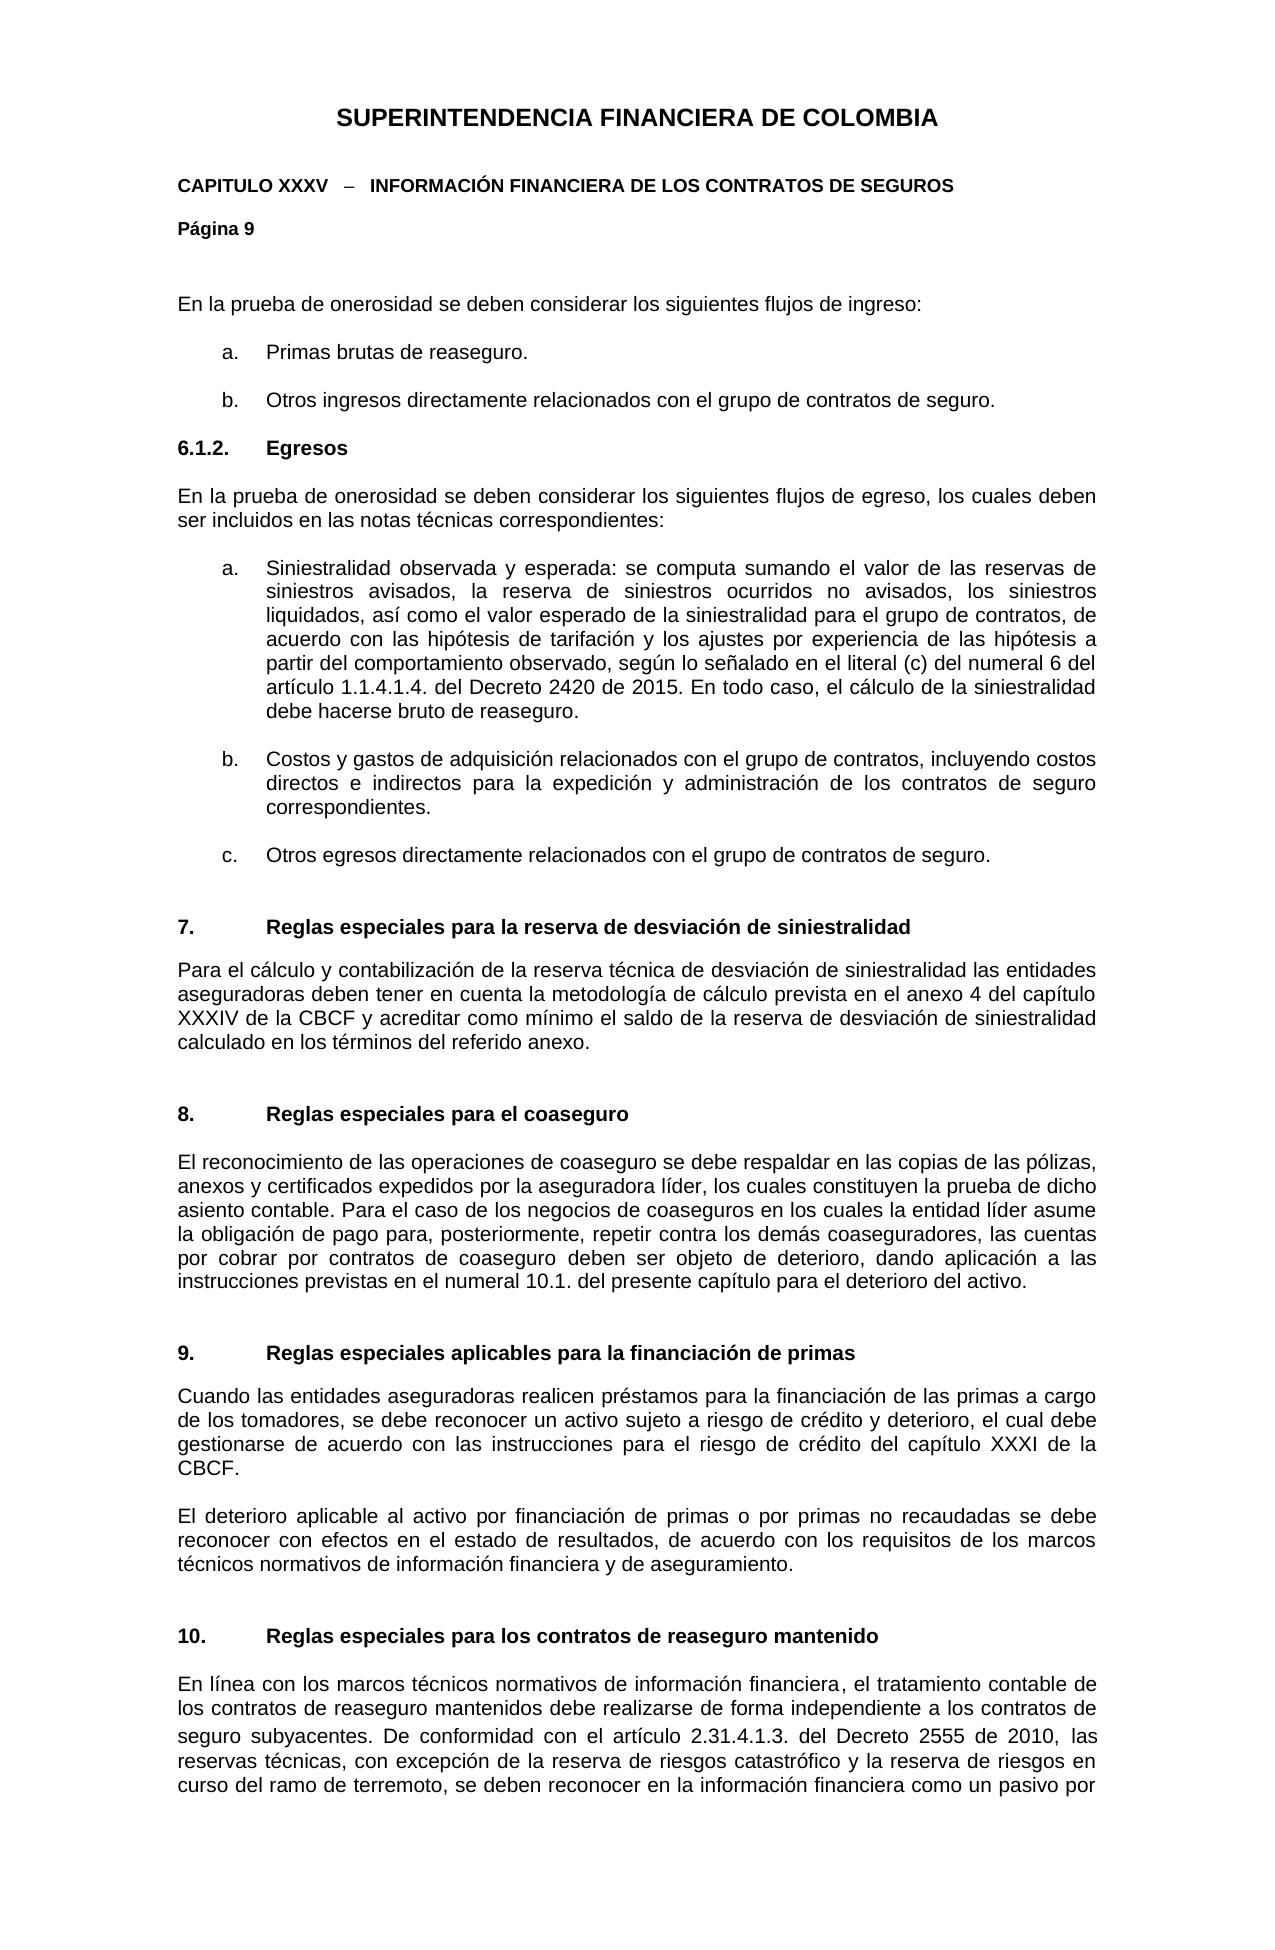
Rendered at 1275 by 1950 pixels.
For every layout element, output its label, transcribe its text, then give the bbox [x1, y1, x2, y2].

text El reconocimiento de las operaciones de coaseguro se debe respaldar en las copias de las pólizas, anexos y certificados expedidos por la aseguradora líder, los cuales constituyen la prueba de dicho asiento contable. Para el caso de los negocios de coaseguros en los cuales la entidad líder asume la obligación de pago para, posteriormente, repetir contra los demás coaseguradores, las cuentas por cobrar por contratos de coaseguro deben ser objeto de deterioro, dando aplicación a las instrucciones previstas en el numeral 10.1. del presente capítulo para el deterioro del activo. [177, 1149, 1098, 1293]
text En la prueba de onerosidad se deben considerar los siguientes flujos de ingreso: [177, 292, 1098, 316]
list Costos y gastos de adquisición relacionados con el grupo de contratos, incluyendo costos directos e indirectos para la expedición y administración de los contratos de seguro correspondientes. [222, 747, 1098, 819]
list Reglas especiales aplicables para la financiación de primas [177, 1341, 1098, 1365]
text En la prueba de onerosidad se deben considerar los siguientes flujos de egreso, los cuales deben ser incluidos en las notas técnicas correspondientes: [177, 483, 1098, 531]
text El deterioro aplicable al activo por financiación de primas o por primas no recaudadas se debe reconocer con efectos en el estado de resultados, de acuerdo con los requisitos de los marcos técnicos normativos de información financiera y de aseguramiento. [177, 1504, 1098, 1576]
list Reglas especiales para el coaseguro [177, 1102, 1098, 1126]
text Cuando las entidades aseguradoras realicen préstamos para la financiación de las primas a cargo de los tomadores, se debe reconocer un activo sujeto a riesgo de crédito y deterioro, el cual debe gestionarse de acuerdo con las instrucciones para el riesgo de crédito del capítulo XXXI de la CBCF. [177, 1384, 1098, 1480]
list Egresos [177, 436, 1098, 459]
list Otros egresos directamente relacionados con el grupo de contratos de seguro. [222, 843, 1098, 867]
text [177, 1672, 1098, 1796]
list Otros ingresos directamente relacionados con el grupo de contratos de seguro. [222, 388, 1098, 412]
text Para el cálculo y contabilización de la reserva técnica de desviación de siniestralidad las entidades aseguradoras deben tener en cuenta la metodología de cálculo prevista en el anexo 4 del capítulo XXXIV de la CBCF y acreditar como mínimo el saldo de la reserva de desviación de siniestralidad calculado en los términos del referido anexo. [177, 958, 1098, 1054]
list Siniestralidad observada y esperada: se computa sumando el valor de las reservas de siniestros avisados, la reserva de siniestros ocurridos no avisados, los siniestros liquidados, así como el valor esperado de la siniestralidad para el grupo de contratos, de acuerdo con las hipótesis de tarifación y los ajustes por experiencia de las hipótesis a partir del comportamiento observado, según lo señalado en el literal (c) del numeral 6 del artículo 1.1.4.1.4. del Decreto 2420 de 2015. En todo caso, el cálculo de la siniestralidad debe hacerse bruto de reaseguro. [222, 555, 1098, 723]
list Reglas especiales para los contratos de reaseguro mantenido [177, 1624, 1098, 1648]
list Primas brutas de reaseguro. [222, 340, 1098, 364]
list Reglas especiales para la reserva de desviación de siniestralidad [177, 915, 1098, 939]
